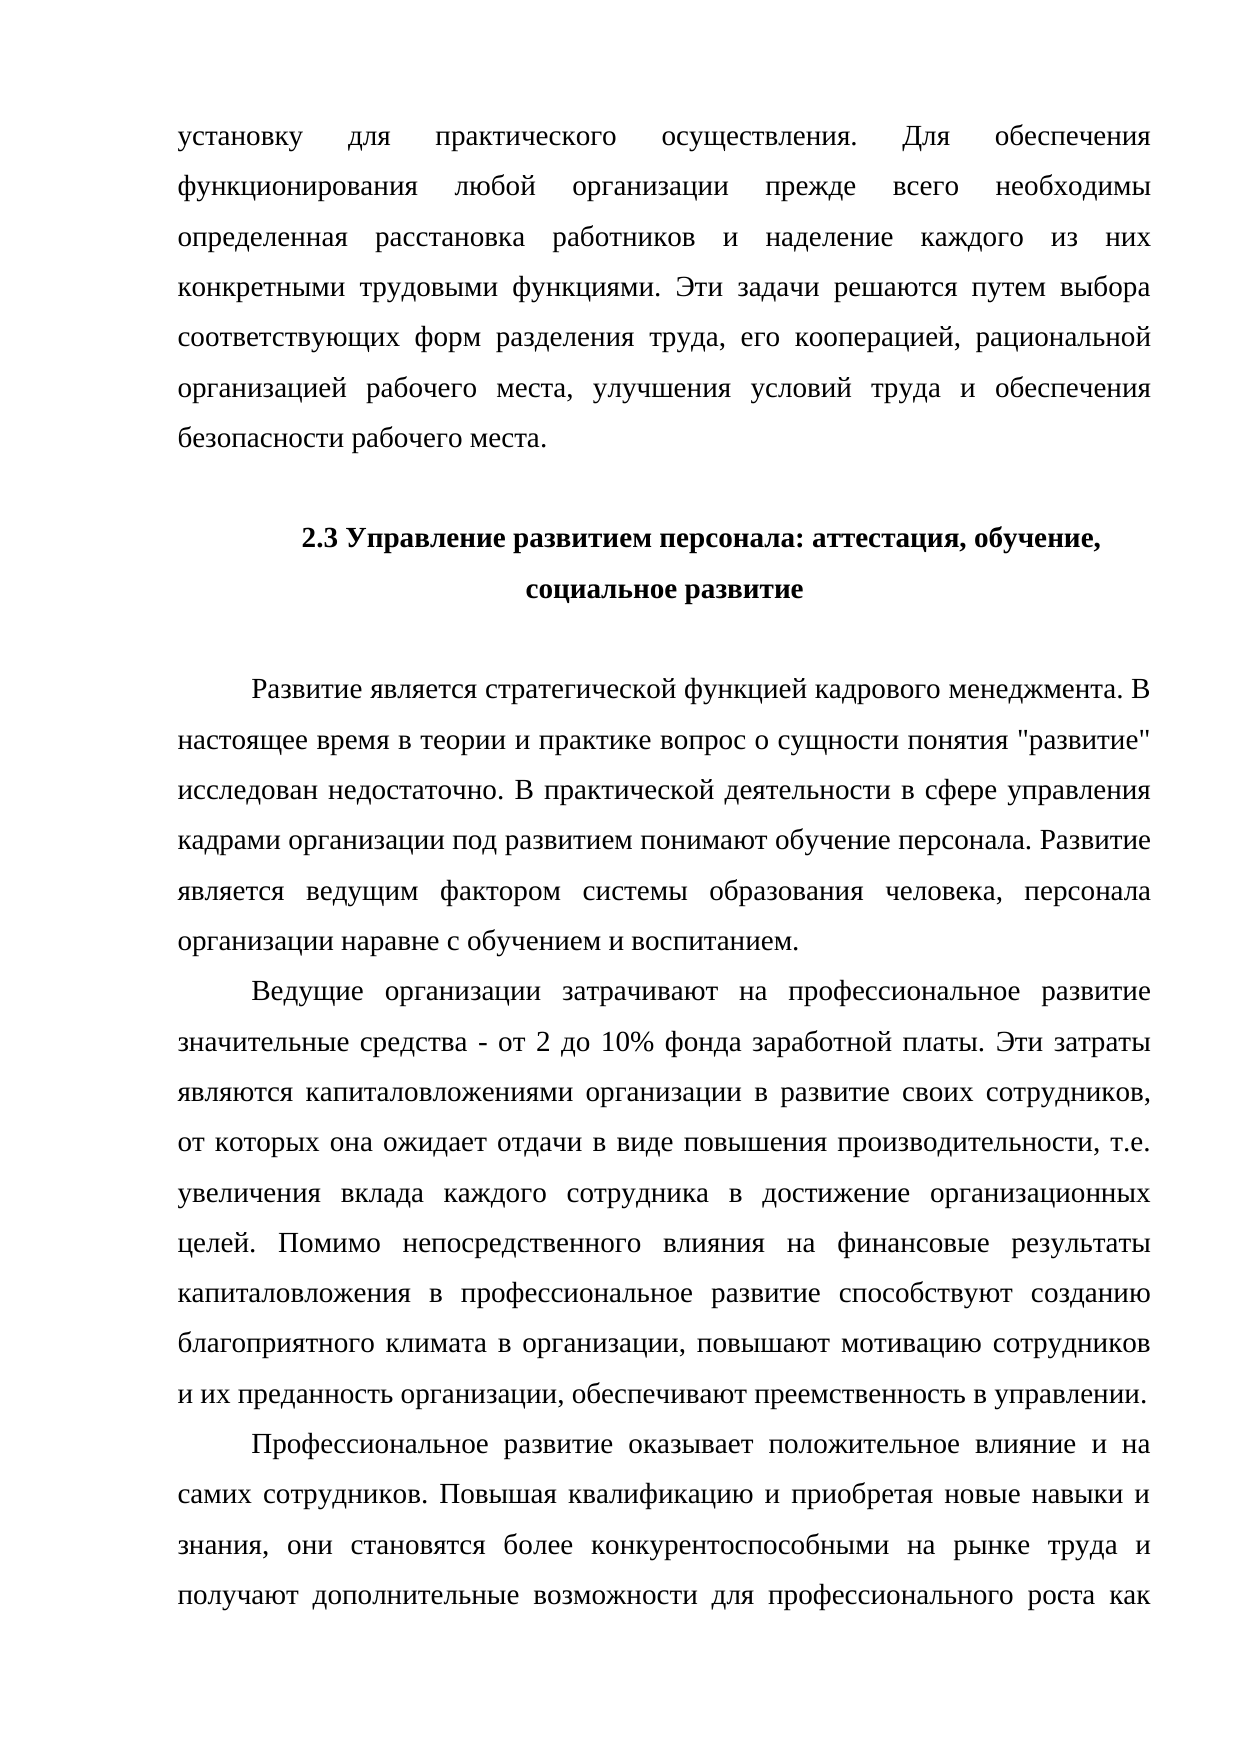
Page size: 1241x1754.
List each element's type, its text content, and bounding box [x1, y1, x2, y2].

list Развитие является стратегической функцией кадрового менеджмента. В настоящее время в теории и практике вопрос о сущности понятия "развитие" исследован недостаточно. В практической деятельности в сфере управления кадрами организации под развитием понимают обучение персонала. Развитие является ведущим фактором системы образования человека, персонала организации наравне с обучением и воспитанием. [177, 672, 1152, 957]
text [177, 1426, 1152, 1611]
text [177, 118, 1152, 453]
subtitle 2.3 Управление развитием персонала: аттестация, обучение, социальное развитие [177, 521, 1152, 604]
text Ведущие организации затрачивают на профессиональное развитие значительные средства - от 2 до 10% фонда заработной платы. Эти затраты являются капиталовложениями организации в развитие своих сотрудников, от которых она ожидает отдачи в виде повышения производительности, т.е. увеличения вклада каждого сотрудника в достижение организационных целей. Помимо непосредственного влияния на финансовые результаты капиталовложения в профессиональное развитие способствуют созданию благоприятного климата в организации, повышают мотивацию сотрудников и их преданность организации, обеспечивают преемственность в управлении. [177, 973, 1152, 1409]
